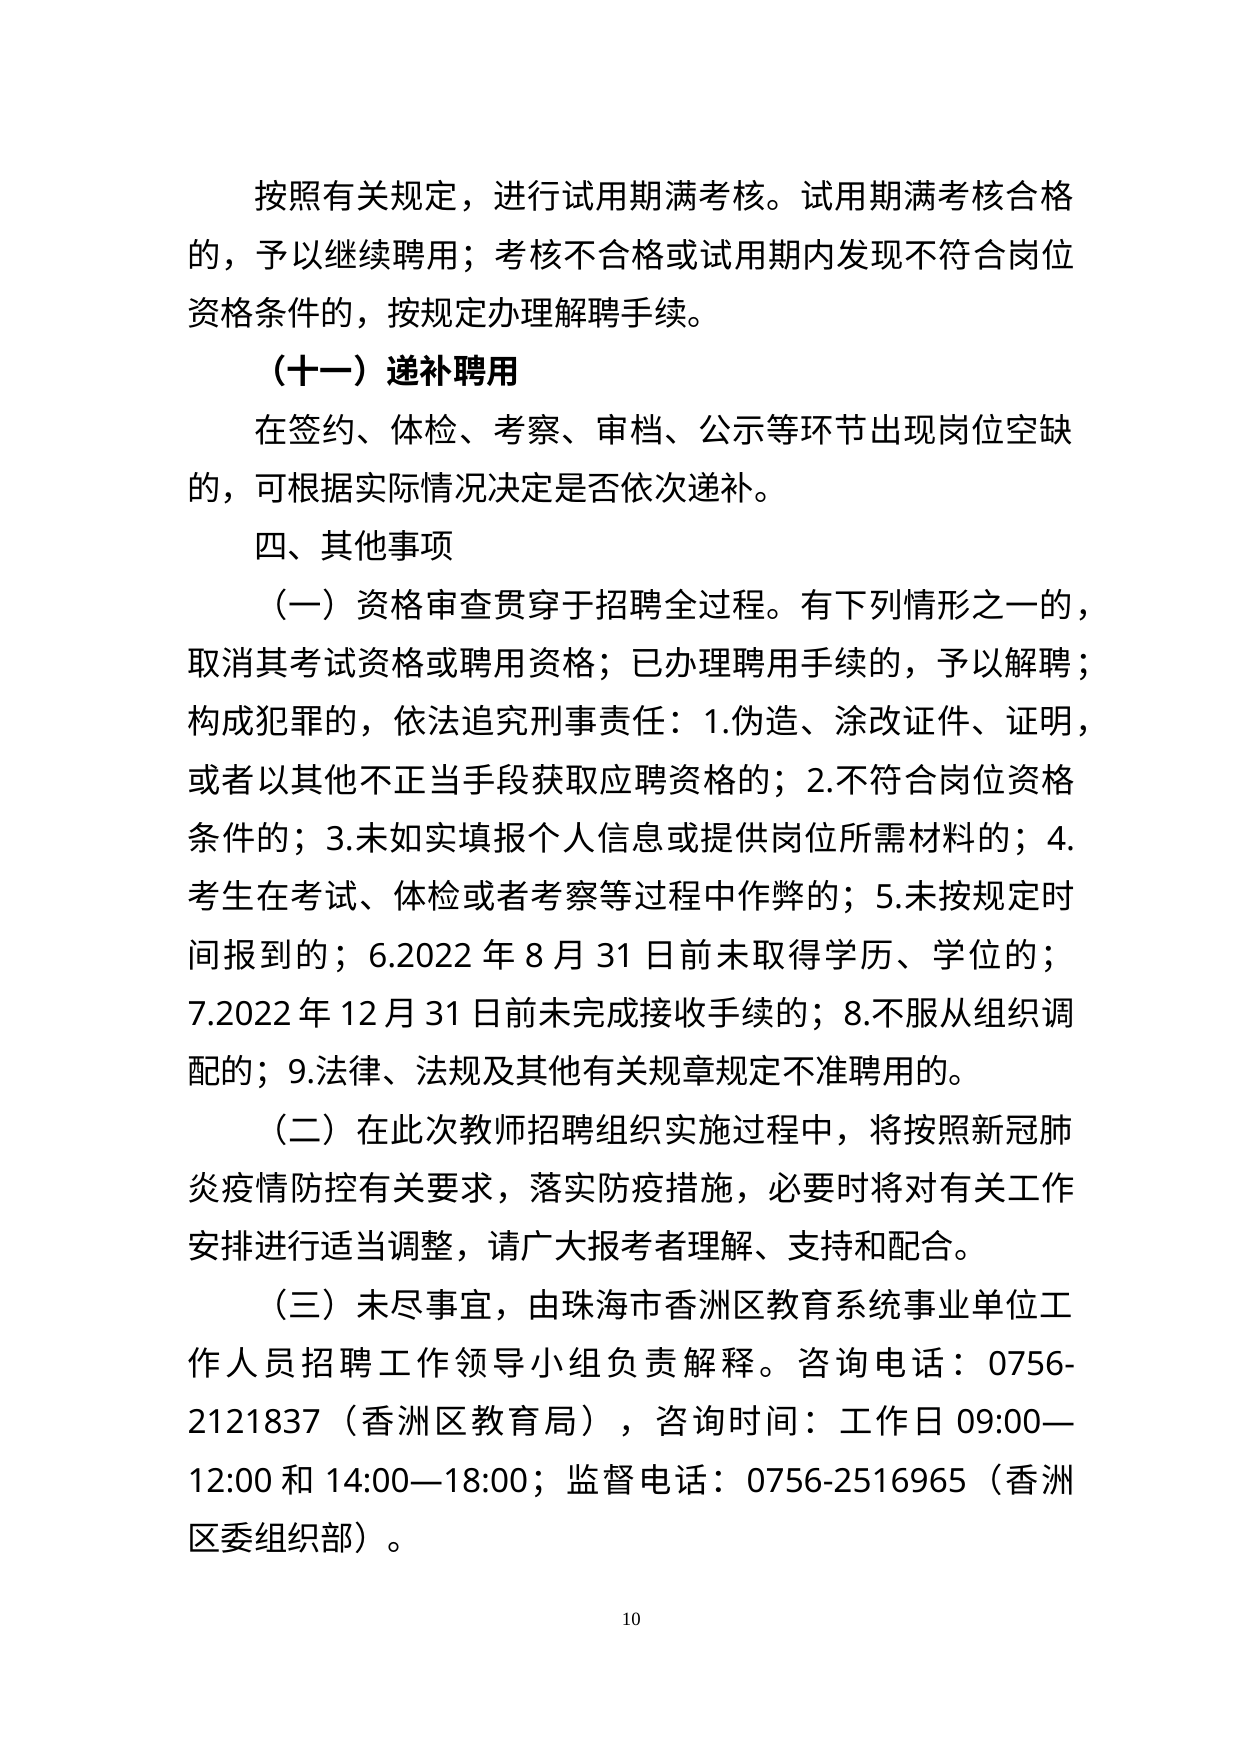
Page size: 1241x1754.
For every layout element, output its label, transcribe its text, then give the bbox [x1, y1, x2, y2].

text （二）在此次教师招聘组织实施过程中，将按照新冠肺炎疫情防控有关要求，落实防疫措施，必要时将对有关工作安排进行适当调整，请广大报考者理解、支持和配合。 [187, 1095, 1075, 1270]
text （三）未尽事宜，由珠海市香洲区教育系统事业单位工作人员招聘工作领导小组负责解释。咨询电话：0756-2121837（香洲区教育局），咨询时间：工作日09:00—12:00和14:00—18:00；监督电话：0756-2516965（香洲区委组织部）。 [187, 1270, 1075, 1562]
text 按照有关规定，进行试用期满考核。试用期满考核合格的，予以继续聘用；考核不合格或试用期内发现不符合岗位资格条件的，按规定办理解聘手续。 [187, 162, 1075, 337]
text （十一）递补聘用 [187, 337, 1075, 395]
text （一）资格审查贯穿于招聘全过程。有下列情形之一的，取消其考试资格或聘用资格；已办理聘用手续的，予以解聘；构成犯罪的，依法追究刑事责任：1.伪造、涂改证件、证明，或者以其他不正当手段获取应聘资格的；2.不符合岗位资格条件的；3.未如实填报个人信息或提供岗位所需材料的；4.考生在考试、体检或者考察等过程中作弊的；5.未按规定时间报到的；6.2022年8月31日前未取得学历、学位的；7.2022年12月31日前未完成接收手续的；8.不服从组织调配的；9.法律、法规及其他有关规章规定不准聘用的。 [187, 570, 1075, 1095]
text 在签约、体检、考察、审档、公示等环节出现岗位空缺的，可根据实际情况决定是否依次递补。 [187, 395, 1075, 512]
text 四、其他事项 [187, 512, 1075, 570]
